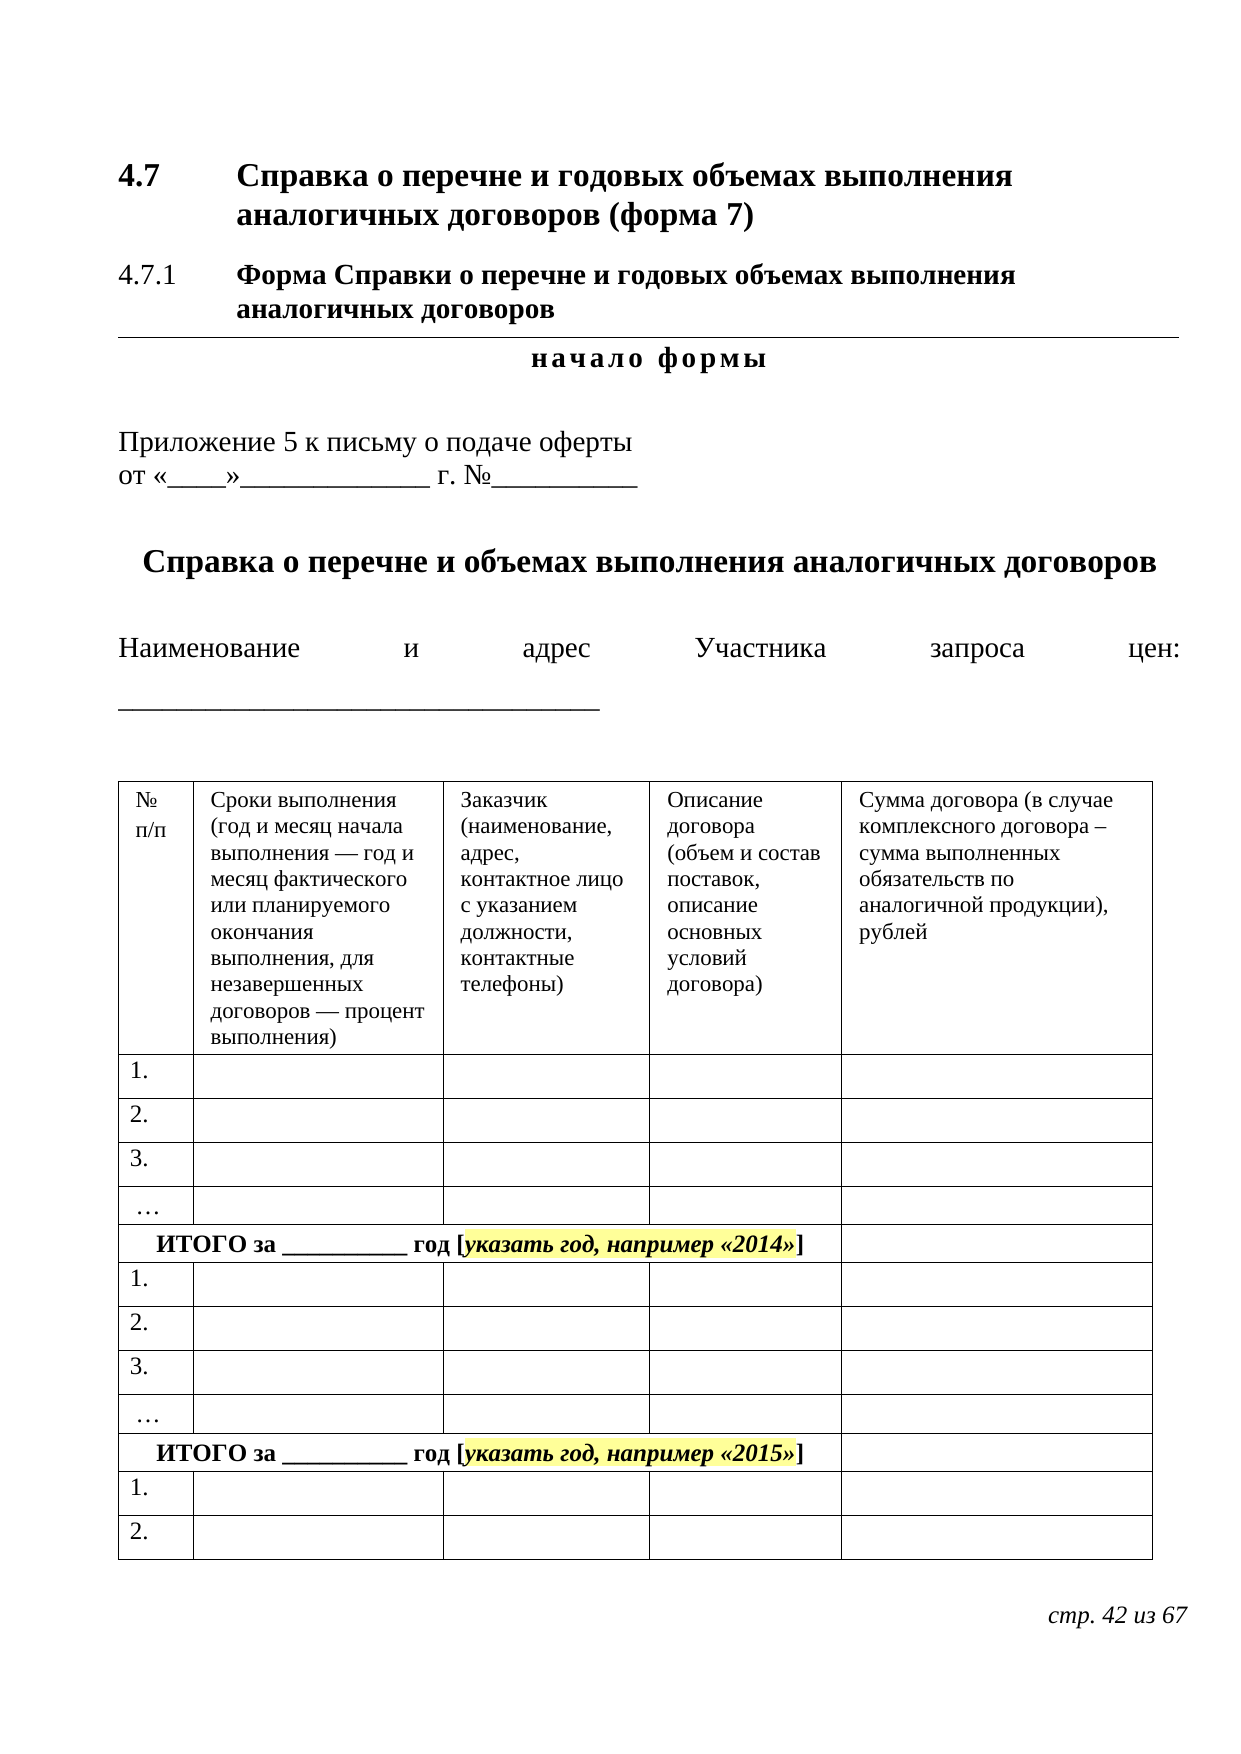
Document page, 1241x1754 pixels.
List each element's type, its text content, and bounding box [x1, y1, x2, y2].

table_cell [194, 1187, 443, 1224]
table_cell [842, 1395, 1152, 1432]
table_cell [650, 1395, 841, 1432]
table_cell [119, 1055, 193, 1098]
table_cell [119, 1472, 193, 1515]
table_cell [444, 1263, 649, 1306]
table_cell [119, 1143, 193, 1186]
text Форма Справки о перечне и годовых объемах выполнения аналогичных договоров [118, 257, 1181, 324]
table_cell [650, 1143, 841, 1186]
table_header Сумма договора (в случае комплексного договора – сумма выполненных обязательств по аналогичной продукции), рублей [842, 782, 1152, 1054]
table_cell [444, 1307, 649, 1350]
table_cell [842, 1351, 1152, 1394]
table_cell [194, 1516, 443, 1559]
table_cell [842, 1143, 1152, 1186]
table_cell [194, 1351, 443, 1394]
table_cell [194, 1395, 443, 1432]
table_cell [842, 1187, 1152, 1224]
table_cell [194, 1143, 443, 1186]
table_cell [650, 1263, 841, 1306]
table_cell [842, 1263, 1152, 1306]
table_cell [842, 1099, 1152, 1142]
text Наименование и адрес Участника запроса цен: _________________________________ [118, 630, 1181, 714]
table_cell [444, 1351, 649, 1394]
table_cell [650, 1055, 841, 1098]
table_header Сроки выполнения (год и месяц начала выполнения — год и месяц фактического или планируемого окончания выполнения, для незавершенных договоров — процент выполнения) [194, 782, 443, 1054]
table_cell [119, 1516, 193, 1559]
table_cell [444, 1516, 649, 1559]
table_cell [444, 1472, 649, 1515]
table_cell [650, 1351, 841, 1394]
table_cell [444, 1055, 649, 1098]
table_cell [842, 1516, 1152, 1559]
table_cell [842, 1055, 1152, 1098]
table_cell [842, 1434, 1152, 1471]
table_cell [842, 1472, 1152, 1515]
table_cell [119, 1263, 193, 1306]
text Справка о перечне и объемах выполнения аналогичных договоров [118, 541, 1181, 579]
table_cell [119, 1099, 193, 1142]
table_cell [650, 1472, 841, 1515]
table_cell [842, 1307, 1152, 1350]
table_header Заказчик (наименование, адрес, контактное лицо с указанием должности, контактные телефоны) [444, 782, 649, 1054]
table_cell [194, 1307, 443, 1350]
table_cell [650, 1307, 841, 1350]
table_cell [194, 1472, 443, 1515]
table_cell [194, 1055, 443, 1098]
table_cell [194, 1263, 443, 1306]
table_cell [444, 1143, 649, 1186]
table_cell [842, 1225, 1152, 1262]
table_cell ИТОГО за __________ год [указать год, например «2015»] [119, 1434, 841, 1471]
table_header № п/п [119, 782, 193, 1054]
table_cell [650, 1187, 841, 1224]
table_cell [444, 1099, 649, 1142]
subtitle Справка о перечне и годовых объемах выполнения аналогичных договоров (форма 7) [118, 156, 1181, 232]
table_cell [444, 1187, 649, 1224]
table_cell ИТОГО за __________ год [указать год, например «2014»] [119, 1225, 841, 1262]
table_cell [119, 1351, 193, 1394]
table_cell … [119, 1187, 193, 1224]
table_cell [194, 1099, 443, 1142]
text начало формы [118, 338, 1179, 373]
table_cell … [119, 1395, 193, 1432]
table_cell [650, 1516, 841, 1559]
text Приложение 5 к письму о подаче оферты от «____»_____________ г. №__________ [118, 424, 1181, 491]
table_cell [650, 1099, 841, 1142]
table_cell [444, 1395, 649, 1432]
table_cell [119, 1307, 193, 1350]
table_header Описание договора (объем и состав поставок, описание основных условий договора) [650, 782, 841, 1054]
